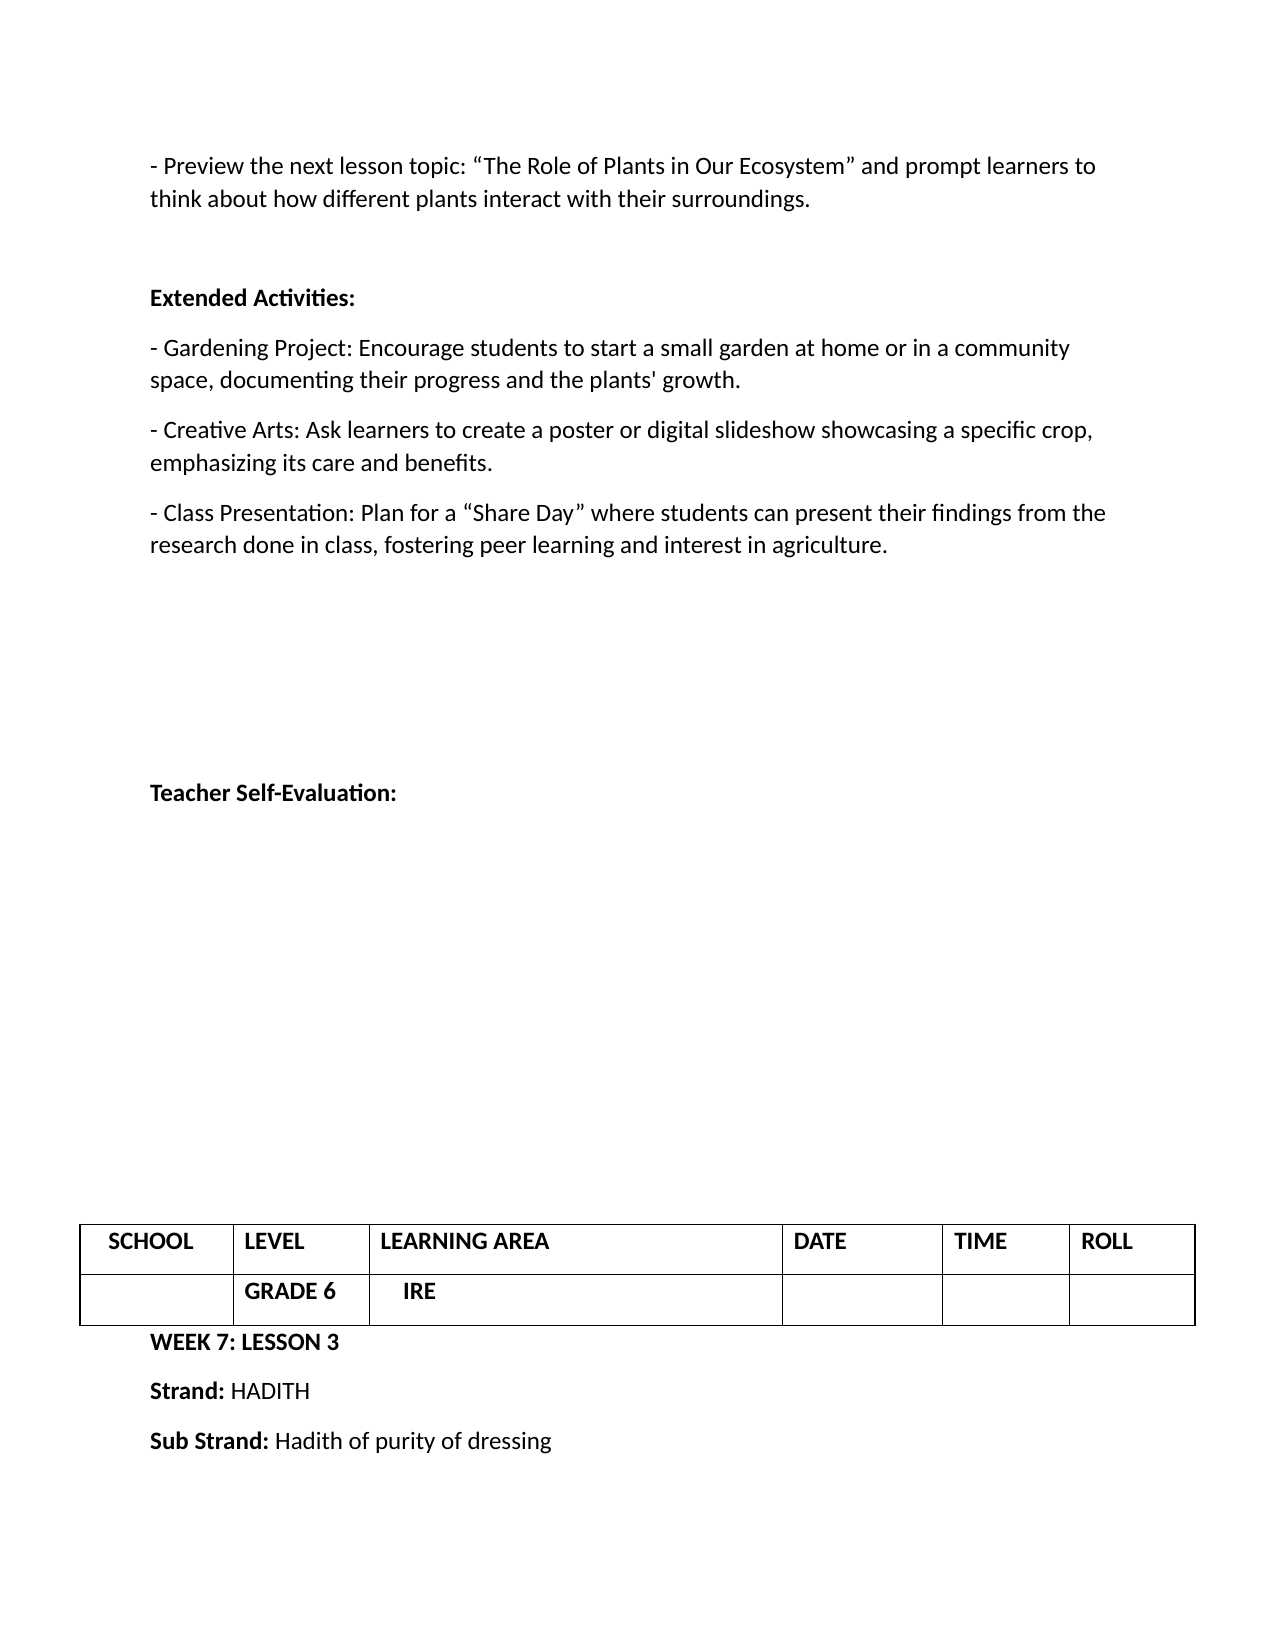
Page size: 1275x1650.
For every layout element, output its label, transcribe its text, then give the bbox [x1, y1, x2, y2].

table_cell [783, 1275, 942, 1324]
table_header LEVEL [234, 1225, 369, 1274]
text Teacher Self-Evaluation: [150, 777, 1125, 808]
table_cell [81, 1275, 233, 1324]
text Strand: HADITH [150, 1375, 1125, 1406]
text Sub Strand: Hadith of purity of dressing [150, 1425, 1125, 1455]
table_header LEARNING AREA [370, 1225, 782, 1274]
text - Creative Arts: Ask learners to create a poster or digital slideshow showcasing a specific crop, emphasizing its care and benefits. [150, 414, 1125, 478]
table_cell IRE [370, 1275, 782, 1324]
table_cell [1070, 1275, 1194, 1324]
text Extended Activities: [150, 282, 1125, 313]
text - Class Presentation: Plan for a “Share Day” where students can present their findings from the research done in class, fostering peer learning and interest in agriculture. [150, 497, 1125, 560]
table_header DATE [783, 1225, 942, 1274]
table_cell GRADE 6 [234, 1275, 369, 1324]
table_cell [943, 1275, 1069, 1324]
text - Gardening Project: Encourage students to start a small garden at home or in a community space, documenting their progress and the plants' growth. [150, 332, 1125, 395]
text - Preview the next lesson topic: “The Role of Plants in Our Ecosystem” and prompt learners to think about how different plants interact with their surroundings. [150, 150, 1125, 213]
table_header SCHOOL [81, 1225, 233, 1274]
text WEEK 7: LESSON 3 [150, 1326, 1125, 1356]
table_header TIME [943, 1225, 1069, 1274]
table_header ROLL [1070, 1225, 1194, 1274]
